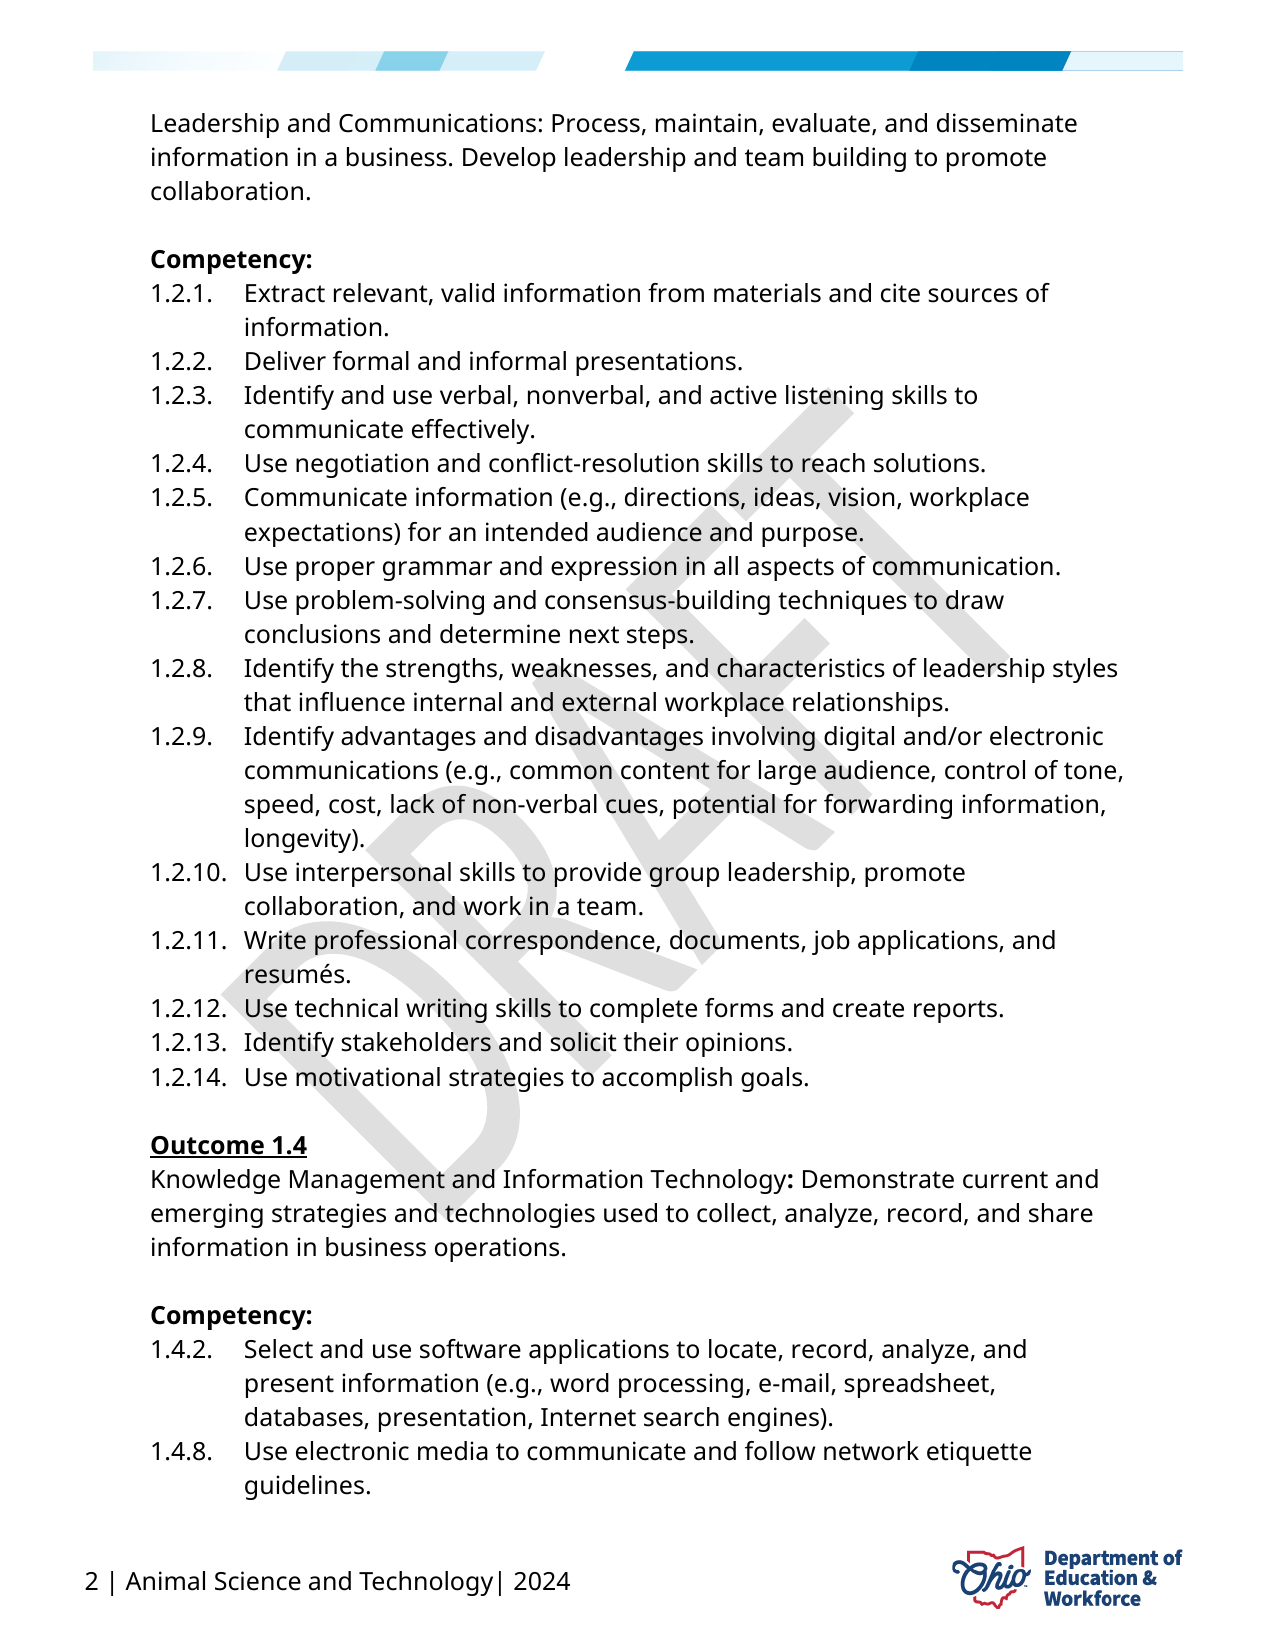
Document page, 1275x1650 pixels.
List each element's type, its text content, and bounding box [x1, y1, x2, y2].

text 1.2.12. Use technical writing skills to complete forms and create reports. [150, 991, 1125, 1025]
text 1.2.10. Use interpersonal skills to provide group leadership, promote collaboration, and work in a team. [150, 855, 1125, 923]
text 1.2.9. Identify advantages and disadvantages involving digital and/or electronic communications (e.g., common content for large audience, control of tone, speed, cost, lack of non-verbal cues, potential for forwarding information, longevity). [150, 718, 1125, 855]
text 1.2.8. Identify the strengths, weaknesses, and characteristics of leadership styles that influence internal and external workplace relationships. [150, 650, 1125, 718]
text 1.2.5. Communicate information (e.g., directions, ideas, vision, workplace expectations) for an intended audience and purpose. [150, 480, 1125, 548]
text Leadership and Communications: Process, maintain, evaluate, and disseminate information in a business. Develop leadership and team building to promote collaboration. [150, 105, 1125, 208]
text Outcome 1.4 [150, 1127, 1125, 1161]
text 1.2.2. Deliver formal and informal presentations. [150, 344, 1125, 378]
text Competency: [150, 1298, 1125, 1332]
text 1.2.1. Extract relevant, valid information from materials and cite sources of information. [150, 276, 1125, 344]
text 1.2.7. Use problem-solving and consensus-building techniques to draw conclusions and determine next steps. [150, 582, 1125, 650]
text 1.2.3. Identify and use verbal, nonverbal, and active listening skills to communicate effectively. [150, 378, 1125, 446]
text Competency: [150, 242, 1125, 276]
picture [8, 19, 1267, 1647]
text 1.2.11. Write professional correspondence, documents, job applications, and resumés. [150, 923, 1125, 991]
text Knowledge Management and Information Technology: Demonstrate current and emerging strategies and technologies used to collect, analyze, record, and share information in business operations. [150, 1161, 1125, 1263]
text 1.4.2. Select and use software applications to locate, record, analyze, and present information (e.g., word processing, e-mail, spreadsheet, databases, presentation, Internet search engines). [150, 1332, 1125, 1434]
text 1.2.14. Use motivational strategies to accomplish goals. [150, 1059, 1125, 1093]
text 1.2.13. Identify stakeholders and solicit their opinions. [150, 1025, 1125, 1059]
text 1.4.8. Use electronic media to communicate and follow network etiquette guidelines. [150, 1434, 1125, 1502]
text 1.2.6. Use proper grammar and expression in all aspects of communication. [150, 548, 1125, 582]
text 1.2.4. Use negotiation and conflict-resolution skills to reach solutions. [150, 446, 1125, 480]
